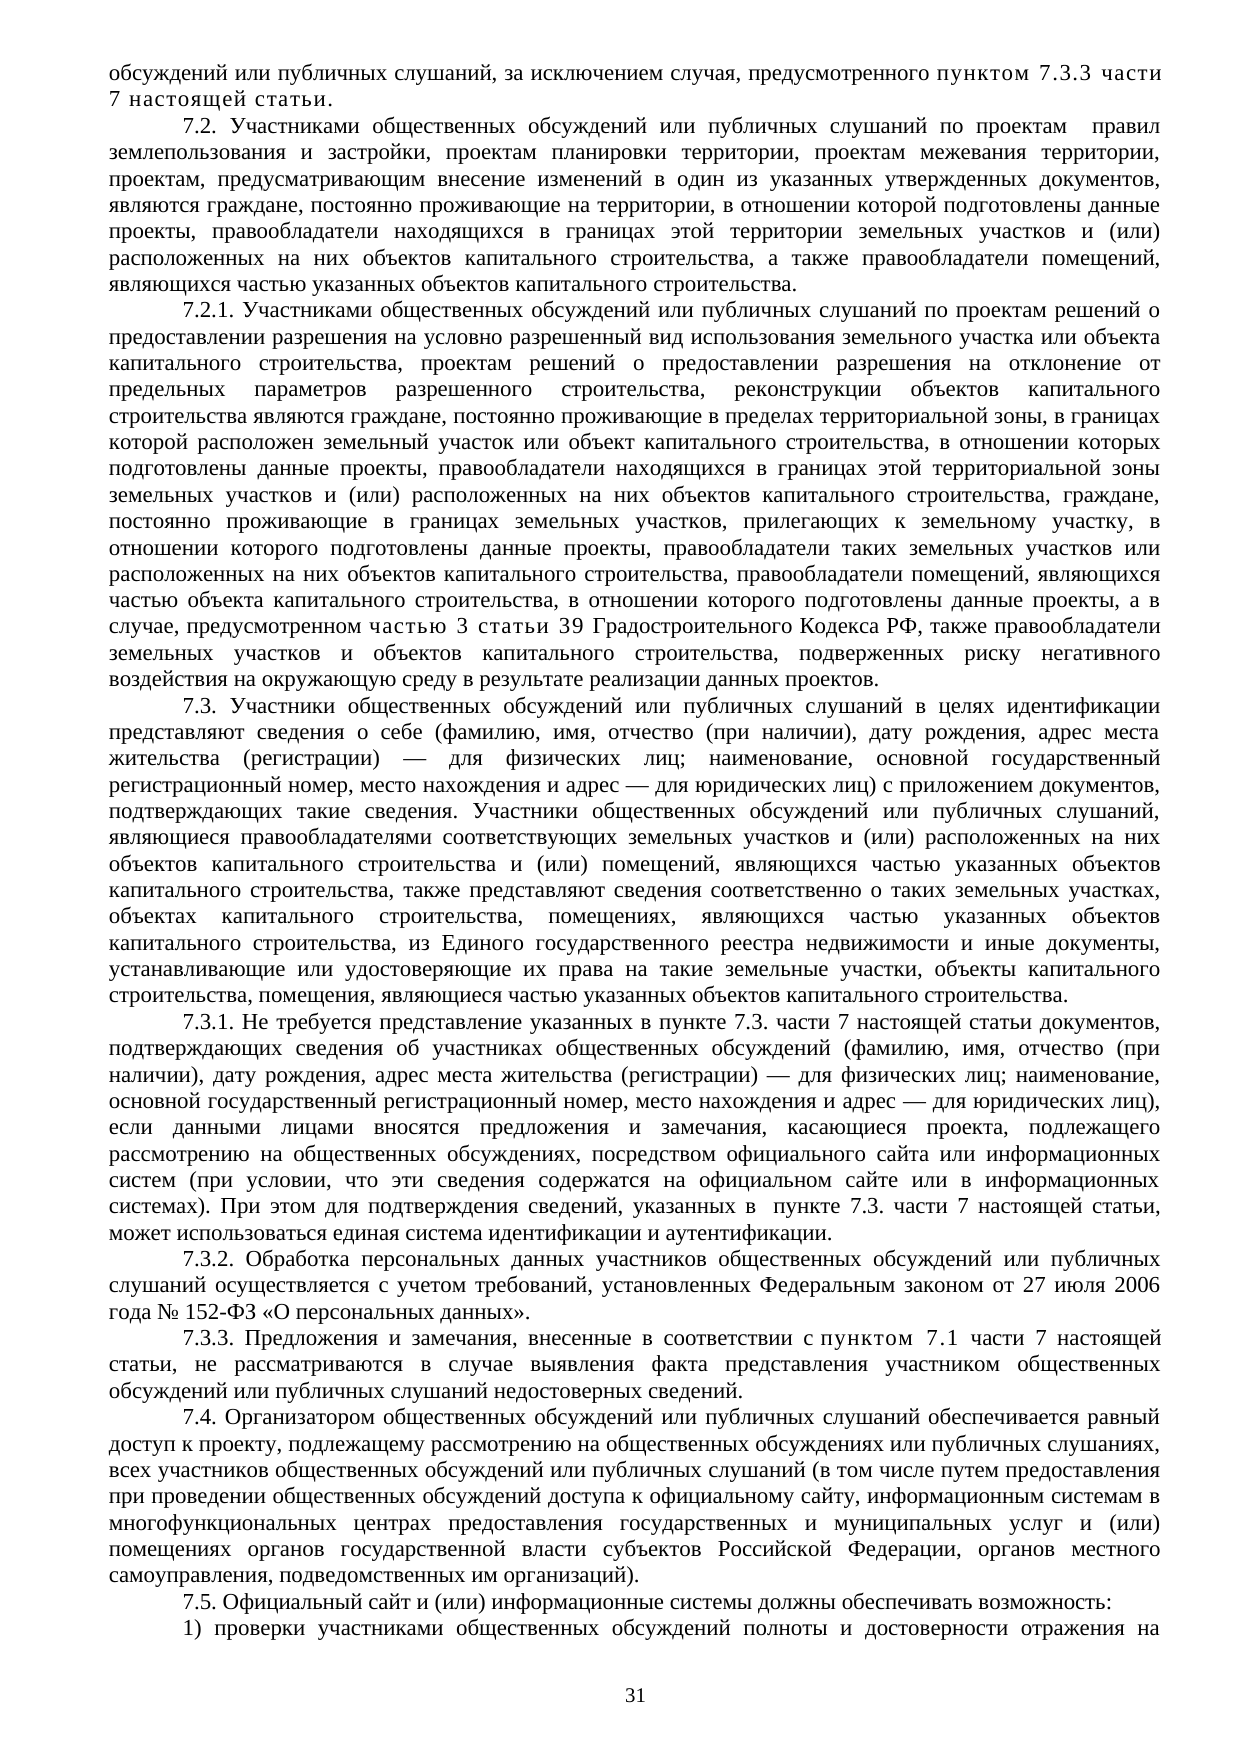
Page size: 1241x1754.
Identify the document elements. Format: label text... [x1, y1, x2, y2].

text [109, 1614, 1162, 1640]
text 7.3.2. Обработка персональных данных участников общественных обсуждений или публичных слушаний осуществляется с учетом требований, установленных Федеральным законом от 27 июля 2006 года № 152-ФЗ «О персональных данных». [109, 1245, 1162, 1324]
text 7.3.3. Предложения и замечания, внесенные в соответствии с пунктом 7.1 части 7 настоящей статьи, не рассматриваются в случае выявления факта представления участником общественных обсуждений или публичных слушаний недостоверных сведений. [109, 1324, 1162, 1403]
text 7.2.1. Участниками общественных обсуждений или публичных слушаний по проектам решений о предоставлении разрешения на условно разрешенный вид использования земельного участка или объекта капитального строительства, проектам решений о предоставлении разрешения на отклонение от предельных параметров разрешенного строительства, реконструкции объектов капитального строительства являются граждане, постоянно проживающие в пределах территориальной зоны, в границах которой расположен земельный участок или объект капитального строительства, в отношении которых подготовлены данные проекты, правообладатели находящихся в границах этой территориальной зоны земельных участков и (или) расположенных на них объектов капитального строительства, граждане, постоянно проживающие в границах земельных участков, прилегающих к земельному участку, в отношении которого подготовлены данные проекты, правообладатели таких земельных участков или расположенных на них объектов капитального строительства, правообладатели помещений, являющихся частью объекта капитального строительства, в отношении которого подготовлены данные проекты, а в случае, предусмотренном частью 3 статьи 39 Градостроительного Кодекса РФ, также правообладатели земельных участков и объектов капитального строительства, подверженных риску негативного воздействия на окружающую среду в результате реализации данных проектов. [109, 296, 1162, 692]
text 7.2. Участниками общественных обсуждений или публичных слушаний по проектам правил землепользования и застройки, проектам планировки территории, проектам межевания территории, проектам, предусматривающим внесение изменений в один из указанных утвержденных документов, являются граждане, постоянно проживающие на территории, в отношении которой подготовлены данные проекты, правообладатели находящихся в границах этой территории земельных участков и (или) расположенных на них объектов капитального строительства, а также правообладатели помещений, являющихся частью указанных объектов капитального строительства. [109, 112, 1162, 296]
text 7.5. Официальный сайт и (или) информационные системы должны обеспечивать возможность: [109, 1588, 1162, 1614]
text 7.4. Организатором общественных обсуждений или публичных слушаний обеспечивается равный доступ к проекту, подлежащему рассмотрению на общественных обсуждениях или публичных слушаниях, всех участников общественных обсуждений или публичных слушаний (в том числе путем предоставления при проведении общественных обсуждений доступа к официальному сайту, информационным системам в многофункциональных центрах предоставления государственных и муниципальных услуг и (или) помещениях органов государственной власти субъектов Российской Федерации, органов местного самоуправления, подведомственных им организаций). [109, 1403, 1162, 1588]
text 7.3. Участники общественных обсуждений или публичных слушаний в целях идентификации представляют сведения о себе (фамилию, имя, отчество (при наличии), дату рождения, адрес места жительства (регистрации) — для физических лиц; наименование, основной государственный регистрационный номер, место нахождения и адрес — для юридических лиц) с приложением документов, подтверждающих такие сведения. Участники общественных обсуждений или публичных слушаний, являющиеся правообладателями соответствующих земельных участков и (или) расположенных на них объектов капитального строительства и (или) помещений, являющихся частью указанных объектов капитального строительства, также представляют сведения соответственно о таких земельных участках, объектах капитального строительства, помещениях, являющихся частью указанных объектов капитального строительства, из Единого государственного реестра недвижимости и иные документы, устанавливающие или удостоверяющие их права на такие земельные участки, объекты капитального строительства, помещения, являющиеся частью указанных объектов капитального строительства. [109, 692, 1162, 1008]
text 7.3.1. Не требуется представление указанных в пункте 7.3. части 7 настоящей статьи документов, подтверждающих сведения об участниках общественных обсуждений (фамилию, имя, отчество (при наличии), дату рождения, адрес места жительства (регистрации) — для физических лиц; наименование, основной государственный регистрационный номер, место нахождения и адрес — для юридических лиц), если данными лицами вносятся предложения и замечания, касающиеся проекта, подлежащего рассмотрению на общественных обсуждениях, посредством официального сайта или информационных систем (при условии, что эти сведения содержатся на официальном сайте или в информационных системах). При этом для подтверждения сведений, указанных в пункте 7.3. части 7 настоящей статьи, может использоваться единая система идентификации и аутентификации. [109, 1008, 1162, 1245]
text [109, 59, 1162, 112]
